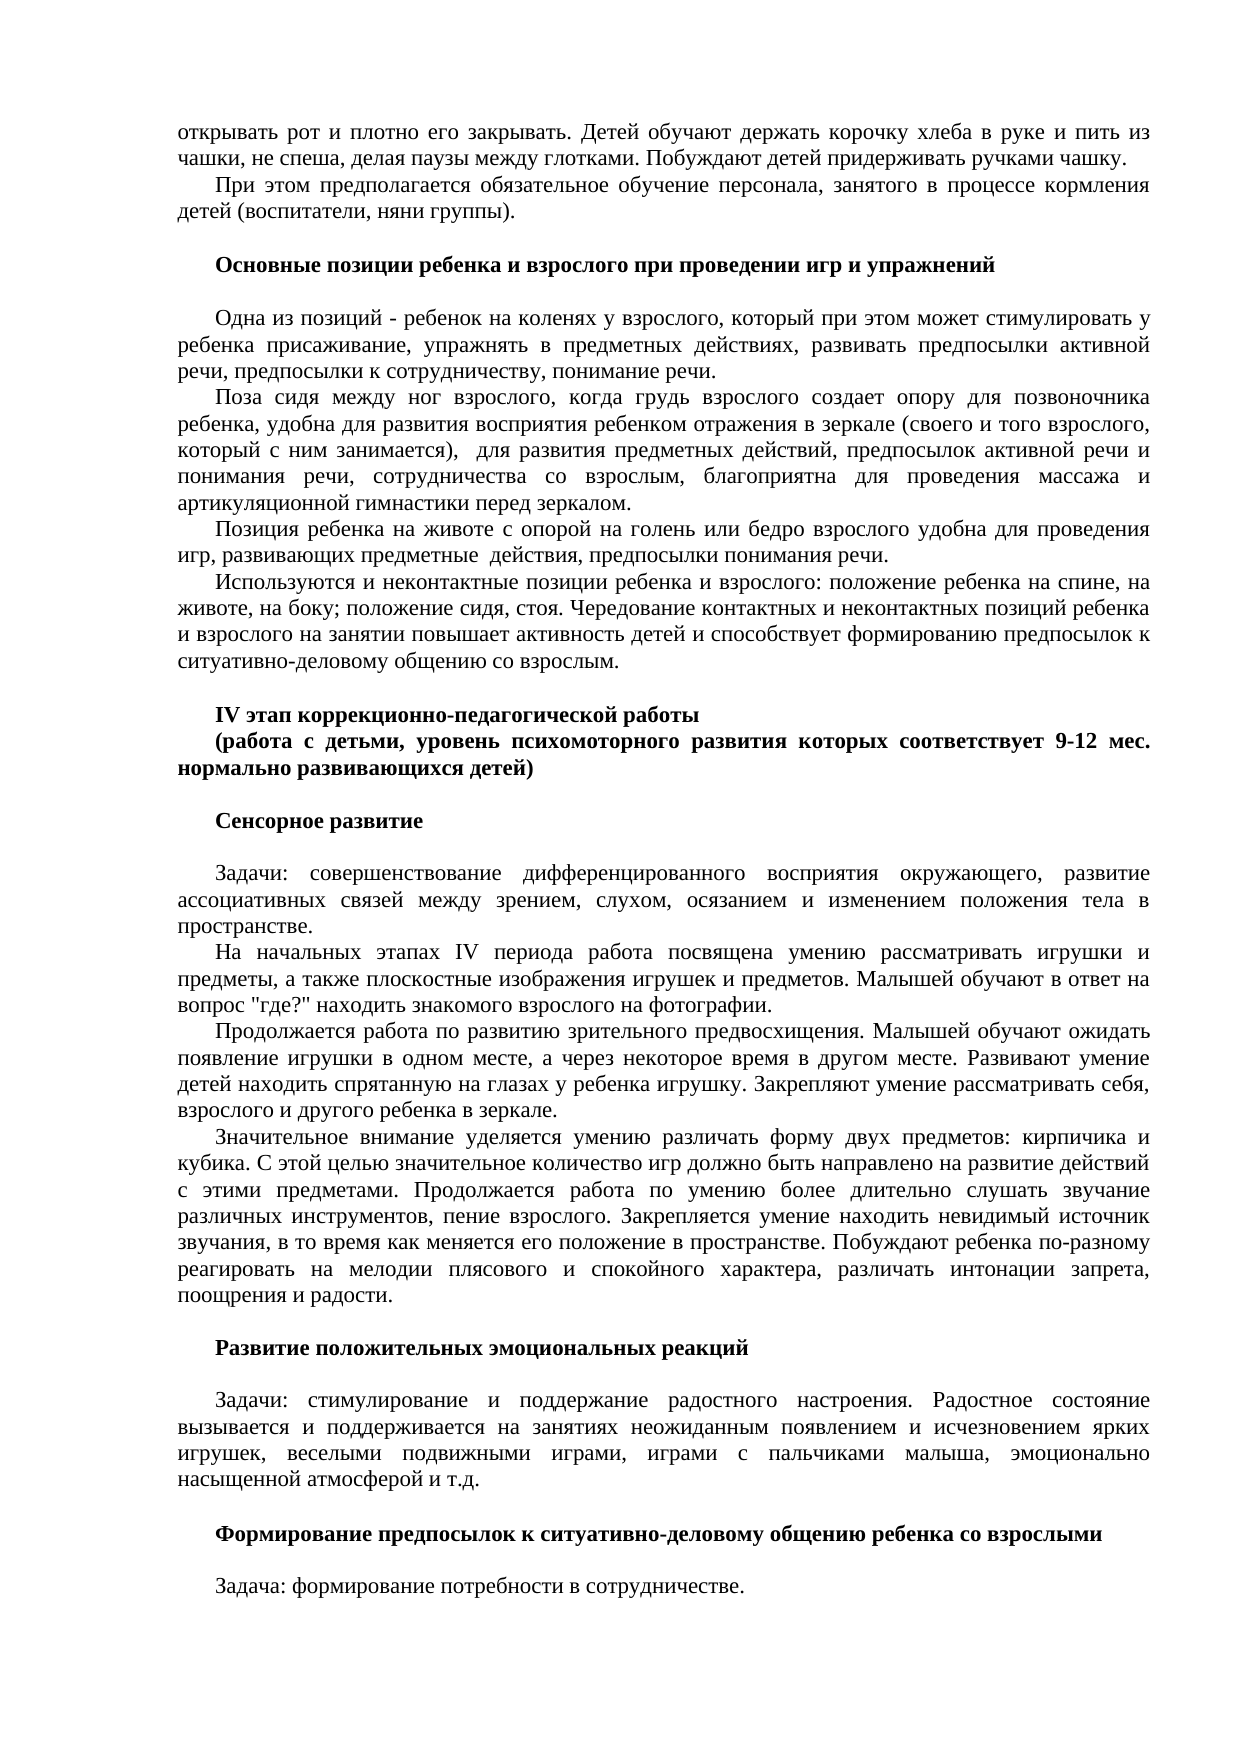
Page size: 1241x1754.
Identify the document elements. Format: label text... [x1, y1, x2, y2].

text Позиция ребенка на животе с опорой на голень или бедро взрослого удобна для проведения игр, развивающих предметные действия, предпосылки понимания речи. [177, 515, 1152, 568]
text IV этап коррекционно-педагогической работы [177, 701, 1152, 728]
text При этом предполагается обязательное обучение персонала, занятого в процессе кормления детей (воспитатели, няни группы). [177, 171, 1152, 223]
text Основные позиции ребенка и взрослого при проведении игр и упражнений [177, 252, 1152, 278]
text Используются и неконтактные позиции ребенка и взрослого: положение ребенка на спине, на животе, на боку; положение сидя, стоя. Чередование контактных и неконтактных позиций ребенка и взрослого на занятии повышает активность детей и способствует формированию предпосылок к ситуативно-деловому общению со взрослым. [177, 568, 1152, 673]
text Задачи: стимулирование и поддержание радостного настроения. Радостное состояние вызывается и поддерживается на занятиях неожиданным появлением и исчезновением ярких игрушек, веселыми подвижными играми, играми с пальчиками малыша, эмоционально насыщенной атмосферой и т.д. [177, 1386, 1152, 1492]
text Задача: формирование потребности в сотрудничестве. [177, 1573, 1152, 1599]
text Развитие положительных эмоциональных реакций [177, 1334, 1152, 1360]
text Продолжается работа по развитию зрительного предвосхищения. Малышей обучают ожидать появление игрушки в одном месте, а через некоторое время в другом месте. Развивают умение детей находить спрятанную на глазах у ребенка игрушку. Закрепляют умение рассматривать себя, взрослого и другого ребенка в зеркале. [177, 1017, 1152, 1123]
text Задачи: совершенствование дифференцированного восприятия окружающего, развитие ассоциативных связей между зрением, слухом, осязанием и изменением положения тела в пространстве. [177, 859, 1152, 938]
text Формирование предпосылок к ситуативно-деловому общению ребенка со взрослыми [177, 1520, 1152, 1546]
text (работа с детьми, уровень психомоторного развития которых соответствует 9-12 мес. нормально развивающихся детей) [177, 728, 1152, 780]
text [177, 118, 1152, 171]
text Сенсорное развитие [177, 807, 1152, 833]
text Поза сидя между ног взрослого, когда грудь взрослого создает опору для позвоночника ребенка, удобна для развития восприятия ребенком отражения в зеркале (своего и того взрослого, который с ним занимается), для развития предметных действий, предпосылок активной речи и понимания речи, сотрудничества со взрослым, благоприятна для проведения массажа и артикуляционной гимнастики перед зеркалом. [177, 383, 1152, 515]
text На начальных этапах IV периода работа посвящена умению рассматривать игрушки и предметы, а также плоскостные изображения игрушек и предметов. Малышей обучают в ответ на вопрос "где?" находить знакомого взрослого на фотографии. [177, 938, 1152, 1017]
text Одна из позиций - ребенок на коленях у взрослого, который при этом может стимулировать у ребенка присаживание, упражнять в предметных действиях, развивать предпосылки активной речи, предпосылки к сотрудничеству, понимание речи. [177, 304, 1152, 383]
text Значительное внимание уделяется умению различать форму двух предметов: кирпичика и кубика. С этой целью значительное количество игр должно быть направлено на развитие действий с этими предметами. Продолжается работа по умению более длительно слушать звучание различных инструментов, пение взрослого. Закрепляется умение находить невидимый источник звучания, в то время как меняется его положение в пространстве. Побуждают ребенка по-разному реагировать на мелодии плясового и спокойного характера, различать интонации запрета, поощрения и радости. [177, 1123, 1152, 1307]
